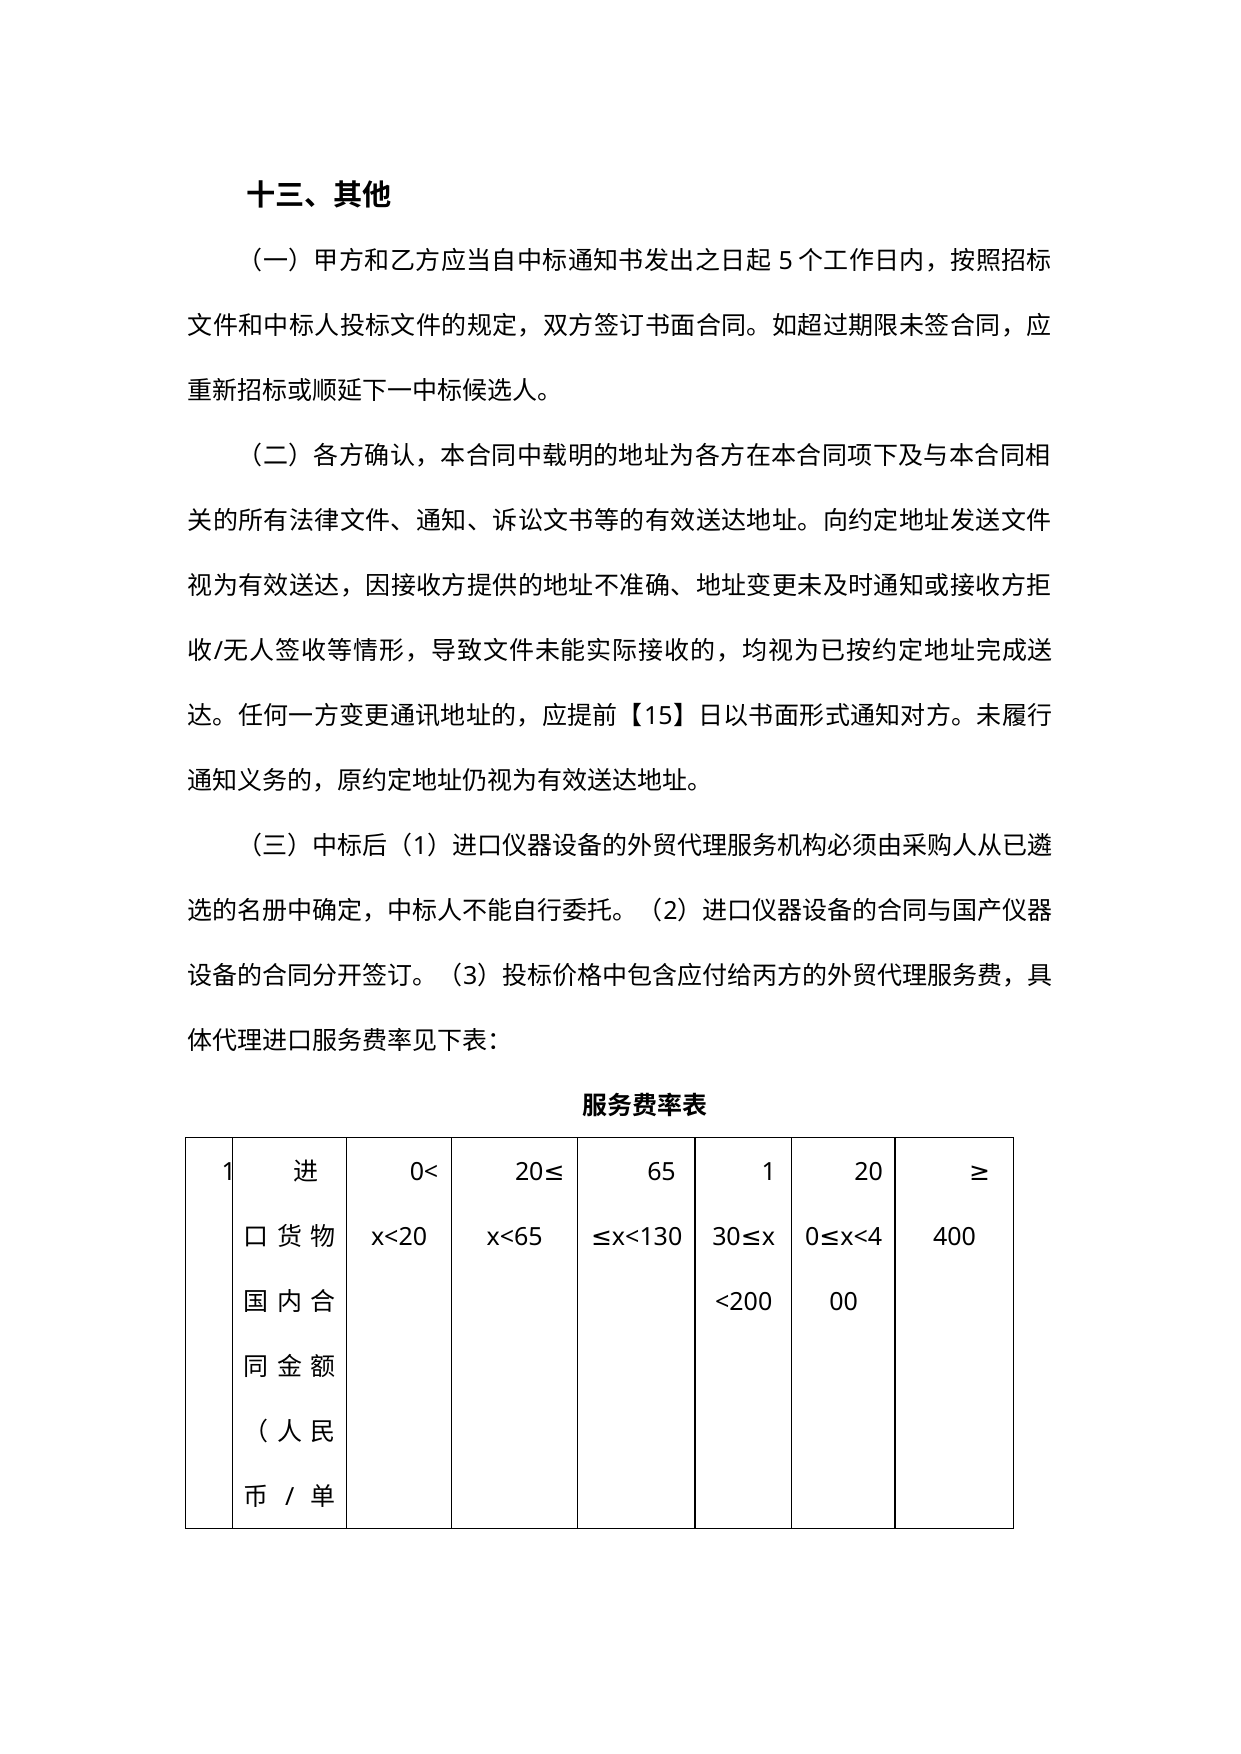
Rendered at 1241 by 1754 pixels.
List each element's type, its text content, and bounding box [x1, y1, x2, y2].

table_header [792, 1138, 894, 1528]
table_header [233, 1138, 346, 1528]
text （二）各方确认，本合同中载明的地址为各方在本合同项下及与本合同相关的所有法律文件、通知、诉讼文书等的有效送达地址。向约定地址发送文件视为有效送达，因接收方提供的地址不准确、地址变更未及时通知或接收方拒收/无人签收等情形，导致文件未能实际接收的，均视为已按约定地址完成送达。任何一方变更通讯地址的，应提前【15】日以书面形式通知对方。未履行通知义务的，原约定地址仍视为有效送达地址。 [187, 422, 1053, 812]
text （三）中标后（1）进口仪器设备的外贸代理服务机构必须由采购人从已遴选的名册中确定，中标人不能自行委托。（2）进口仪器设备的合同与国产仪器设备的合同分开签订。（3）投标价格中包含应付给丙方的外贸代理服务费，具体代理进口服务费率见下表： [187, 812, 1053, 1072]
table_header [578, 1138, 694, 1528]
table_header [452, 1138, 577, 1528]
text 服务费率表 [187, 1072, 1053, 1137]
text （一）甲方和乙方应当自中标通知书发出之日起5个工作日内，按照招标文件和中标人投标文件的规定，双方签订书面合同。如超过期限未签合同，应重新招标或顺延下一中标候选人。 [187, 227, 1053, 422]
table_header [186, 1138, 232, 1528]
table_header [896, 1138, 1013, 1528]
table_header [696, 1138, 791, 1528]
text 十三、其他 [187, 162, 1053, 227]
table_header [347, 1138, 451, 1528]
